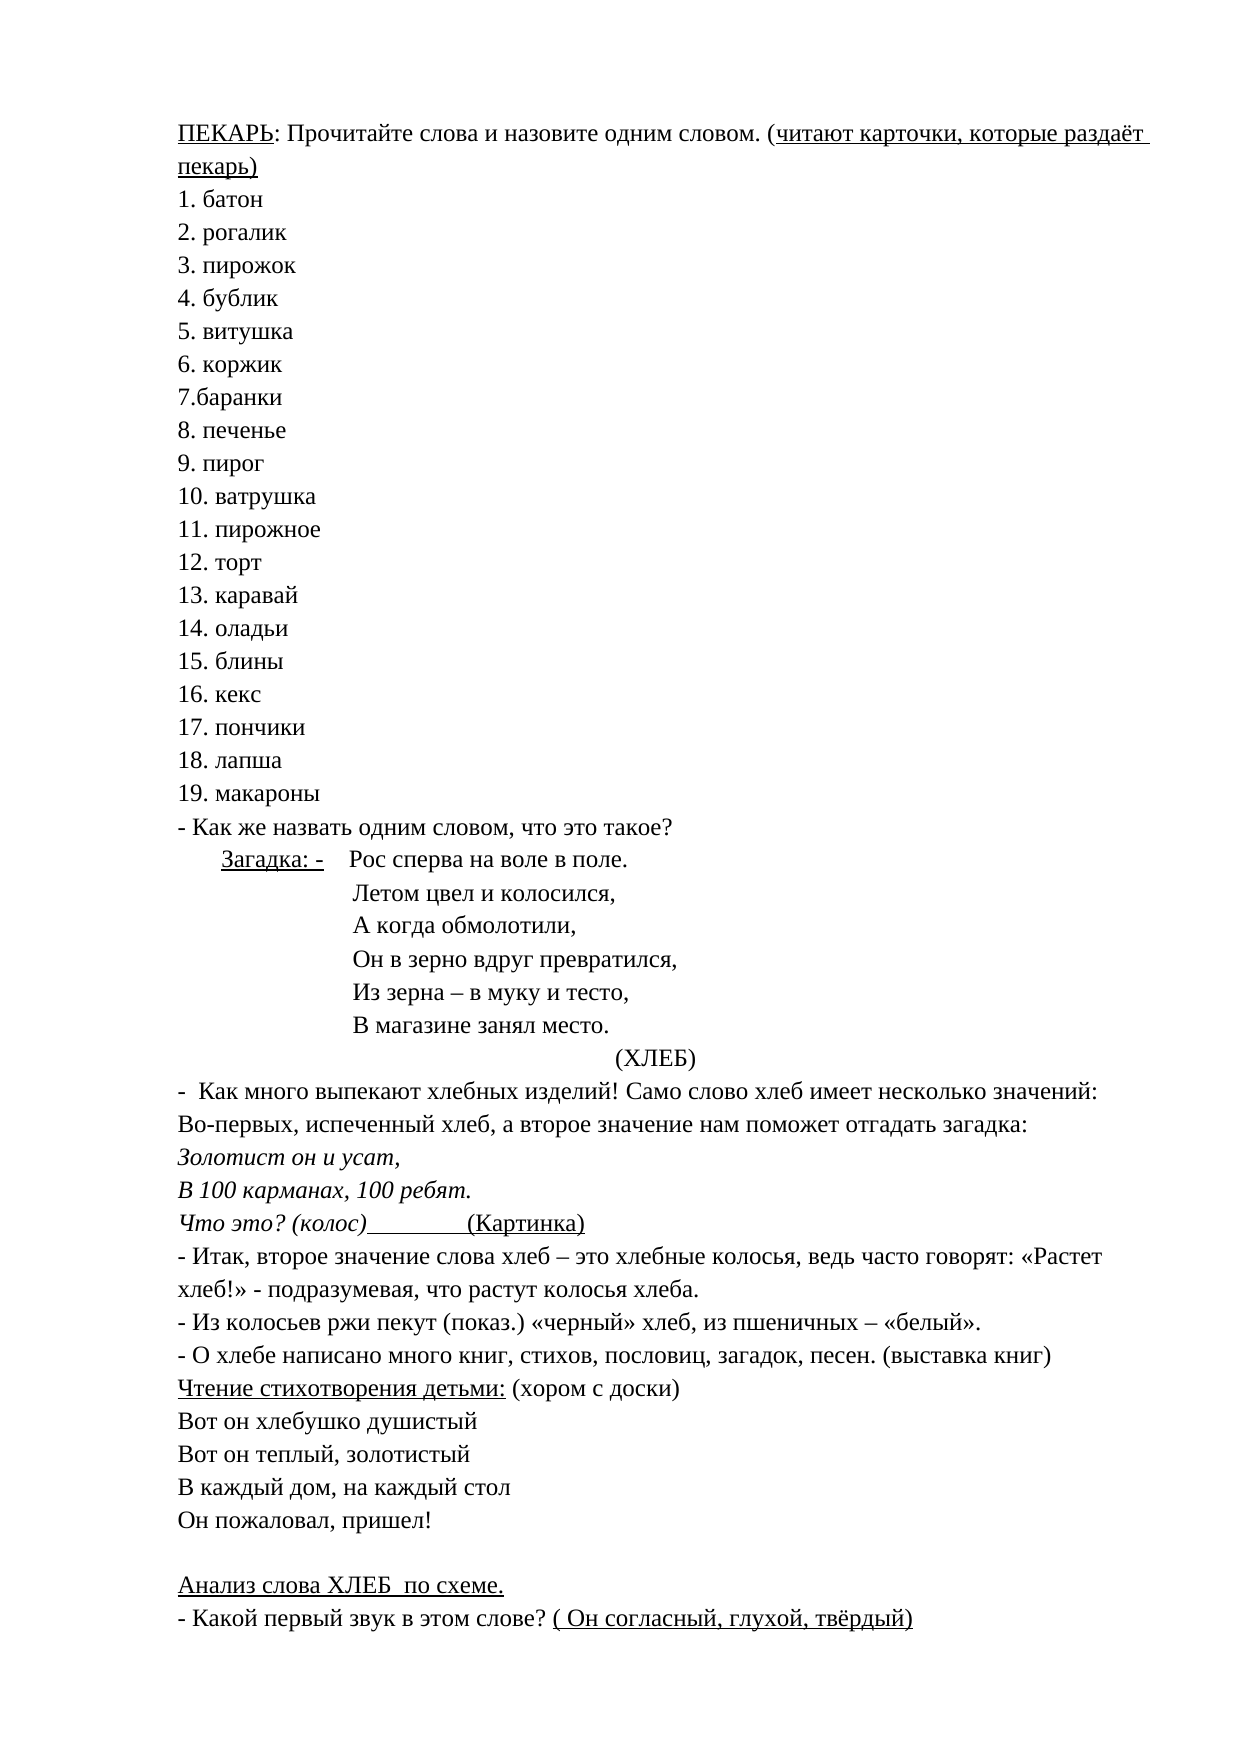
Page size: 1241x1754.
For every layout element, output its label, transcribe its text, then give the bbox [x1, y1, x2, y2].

text 1. батон 2. рогалик 3. пирожок 4. бублик 5. витушка 6. коржик 7.баранки 8. печенье 9. пирог 10. ватрушка 11. пирожное 12. торт 13. каравай 14. оладьи 15. блины 16. кекс 17. пончики 18. лапша 19. макароны [177, 184, 1152, 807]
text Анализ слова ХЛЕБ по схеме. [177, 1570, 1152, 1599]
text - Как же назвать одним словом, что это такое? [177, 812, 1152, 840]
text - Как много выпекают хлебных изделий! Само слово хлеб имеет несколько значений: Во-первых, испеченный хлеб, а второе значение нам поможет отгадать загадка: Золотист он и усат, В 100 карманах, 100 ребят. Что это? (колос) (Картинка) [177, 1076, 1152, 1237]
text Летом цвел и колосился, [215, 878, 1152, 906]
text Загадка: - Рос сперва на воле в поле. [215, 844, 1152, 873]
text (ХЛЕБ) [177, 1043, 1152, 1071]
text В магазине занял место. [215, 1010, 1152, 1038]
text - Итак, второе значение слова хлеб – это хлебные колосья, ведь часто говорят: «Растет хлеб!» - подразумевая, что растут колосья хлеба. - Из колосьев ржи пекут (показ.) «черный» хлеб, из пшеничных – «белый». [177, 1241, 1152, 1336]
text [177, 118, 1152, 180]
text - О хлебе написано много книг, стихов, пословиц, загадок, песен. (выставка книг) Чтение стихотворения детьми: (хором с доски) Вот он хлебушко душистый Вот он теплый, золотистый В каждый дом, на каждый стол Он пожаловал, пришел! [177, 1340, 1152, 1566]
text Он в зерно вдруг превратился, [215, 944, 1152, 972]
text - Какой первый звук в этом слове? ( Он согласный, глухой, твёрдый) [177, 1603, 1152, 1632]
text Из зерна – в муку и тесто, [215, 977, 1152, 1005]
text А когда обмолотили, [215, 911, 1152, 939]
